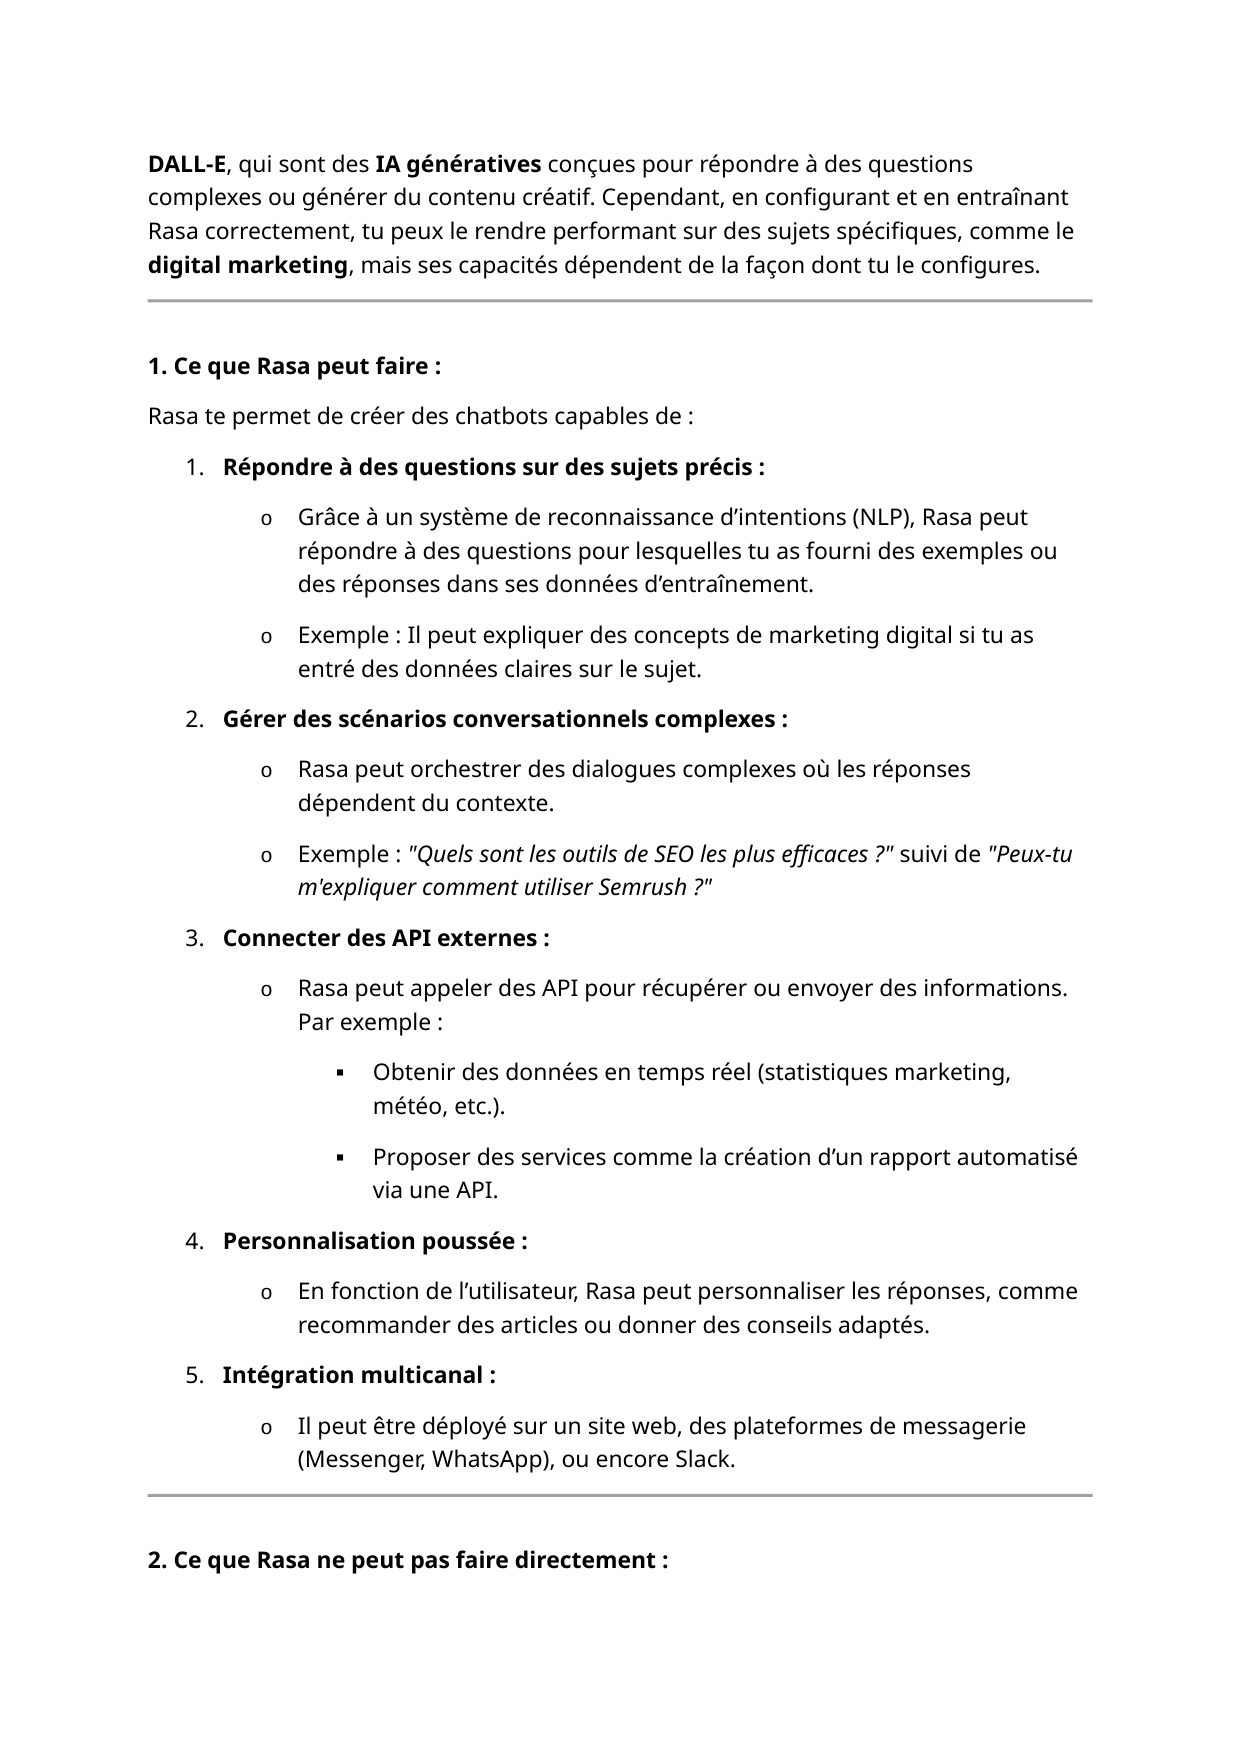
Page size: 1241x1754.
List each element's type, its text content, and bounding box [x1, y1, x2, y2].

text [148, 148, 1093, 280]
list Proposer des services comme la création d’un rapport automatisé via une API. [335, 1141, 1093, 1206]
list Connecter des API externes : [185, 922, 1093, 953]
list En fonction de l’utilisateur, Rasa peut personnaliser les réponses, comme recommander des articles ou donner des conseils adaptés. [260, 1275, 1093, 1340]
list Grâce à un système de reconnaissance d’intentions (NLP), Rasa peut répondre à des questions pour lesquelles tu as fourni des exemples ou des réponses dans ses données d’entraînement. [260, 501, 1093, 600]
list Gérer des scénarios conversationnels complexes : [185, 703, 1093, 734]
list Il peut être déployé sur un site web, des plateformes de messagerie (Messenger, WhatsApp), ou encore Slack. [260, 1410, 1093, 1475]
list Intégration multicanal : [185, 1359, 1093, 1391]
text Rasa te permet de créer des chatbots capables de : [148, 400, 1093, 431]
text 1. Ce que Rasa peut faire : [148, 350, 1093, 381]
list Exemple : "Quels sont les outils de SEO les plus efficaces ?" suivi de "Peux-tu m'expliquer comment utiliser Semrush ?" [260, 838, 1093, 903]
list Rasa peut appeler des API pour récupérer ou envoyer des informations. Par exemple : [260, 972, 1093, 1037]
list Rasa peut orchestrer des dialogues complexes où les réponses dépendent du contexte. [260, 753, 1093, 818]
list Personnalisation poussée : [185, 1225, 1093, 1256]
list Répondre à des questions sur des sujets précis : [185, 451, 1093, 482]
list Exemple : Il peut expliquer des concepts de marketing digital si tu as entré des données claires sur le sujet. [260, 619, 1093, 684]
text 2. Ce que Rasa ne peut pas faire directement : [148, 1544, 1093, 1576]
list Obtenir des données en temps réel (statistiques marketing, météo, etc.). [335, 1056, 1093, 1121]
